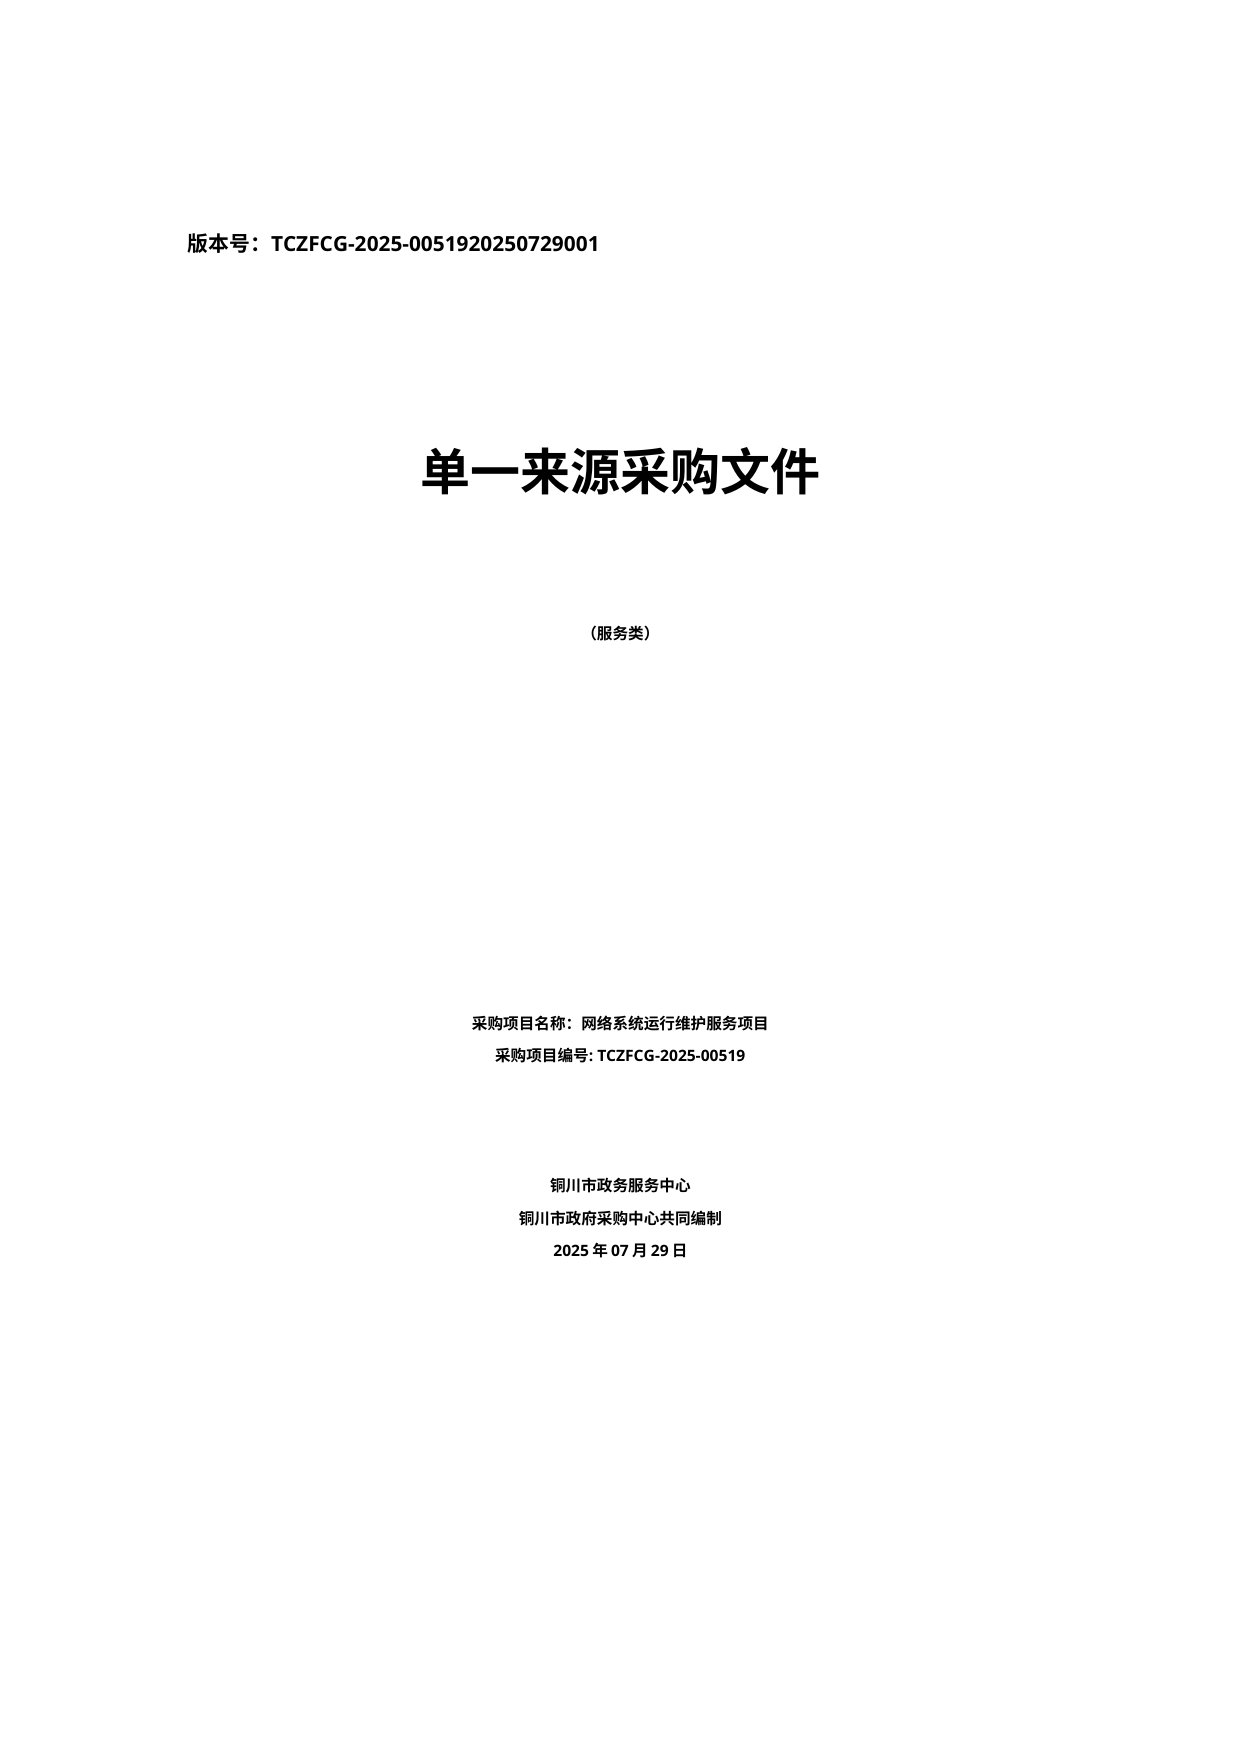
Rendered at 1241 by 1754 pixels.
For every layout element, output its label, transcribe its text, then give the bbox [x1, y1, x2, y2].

text 采购项目编号: TCZFCG-2025-00519 [187, 1039, 1053, 1169]
text （服务类） [187, 617, 1053, 1007]
text 铜川市政府采购中心共同编制 [187, 1202, 1053, 1234]
text 铜川市政务服务中心 [187, 1169, 1053, 1202]
text 版本号：TCZFCG-2025-0051920250729001 [187, 227, 1053, 422]
text 采购项目名称：网络系统运行维护服务项目 [187, 1007, 1053, 1039]
text 2025年07月29日 [187, 1234, 1053, 1267]
text 单一来源采购文件 [187, 422, 1053, 617]
